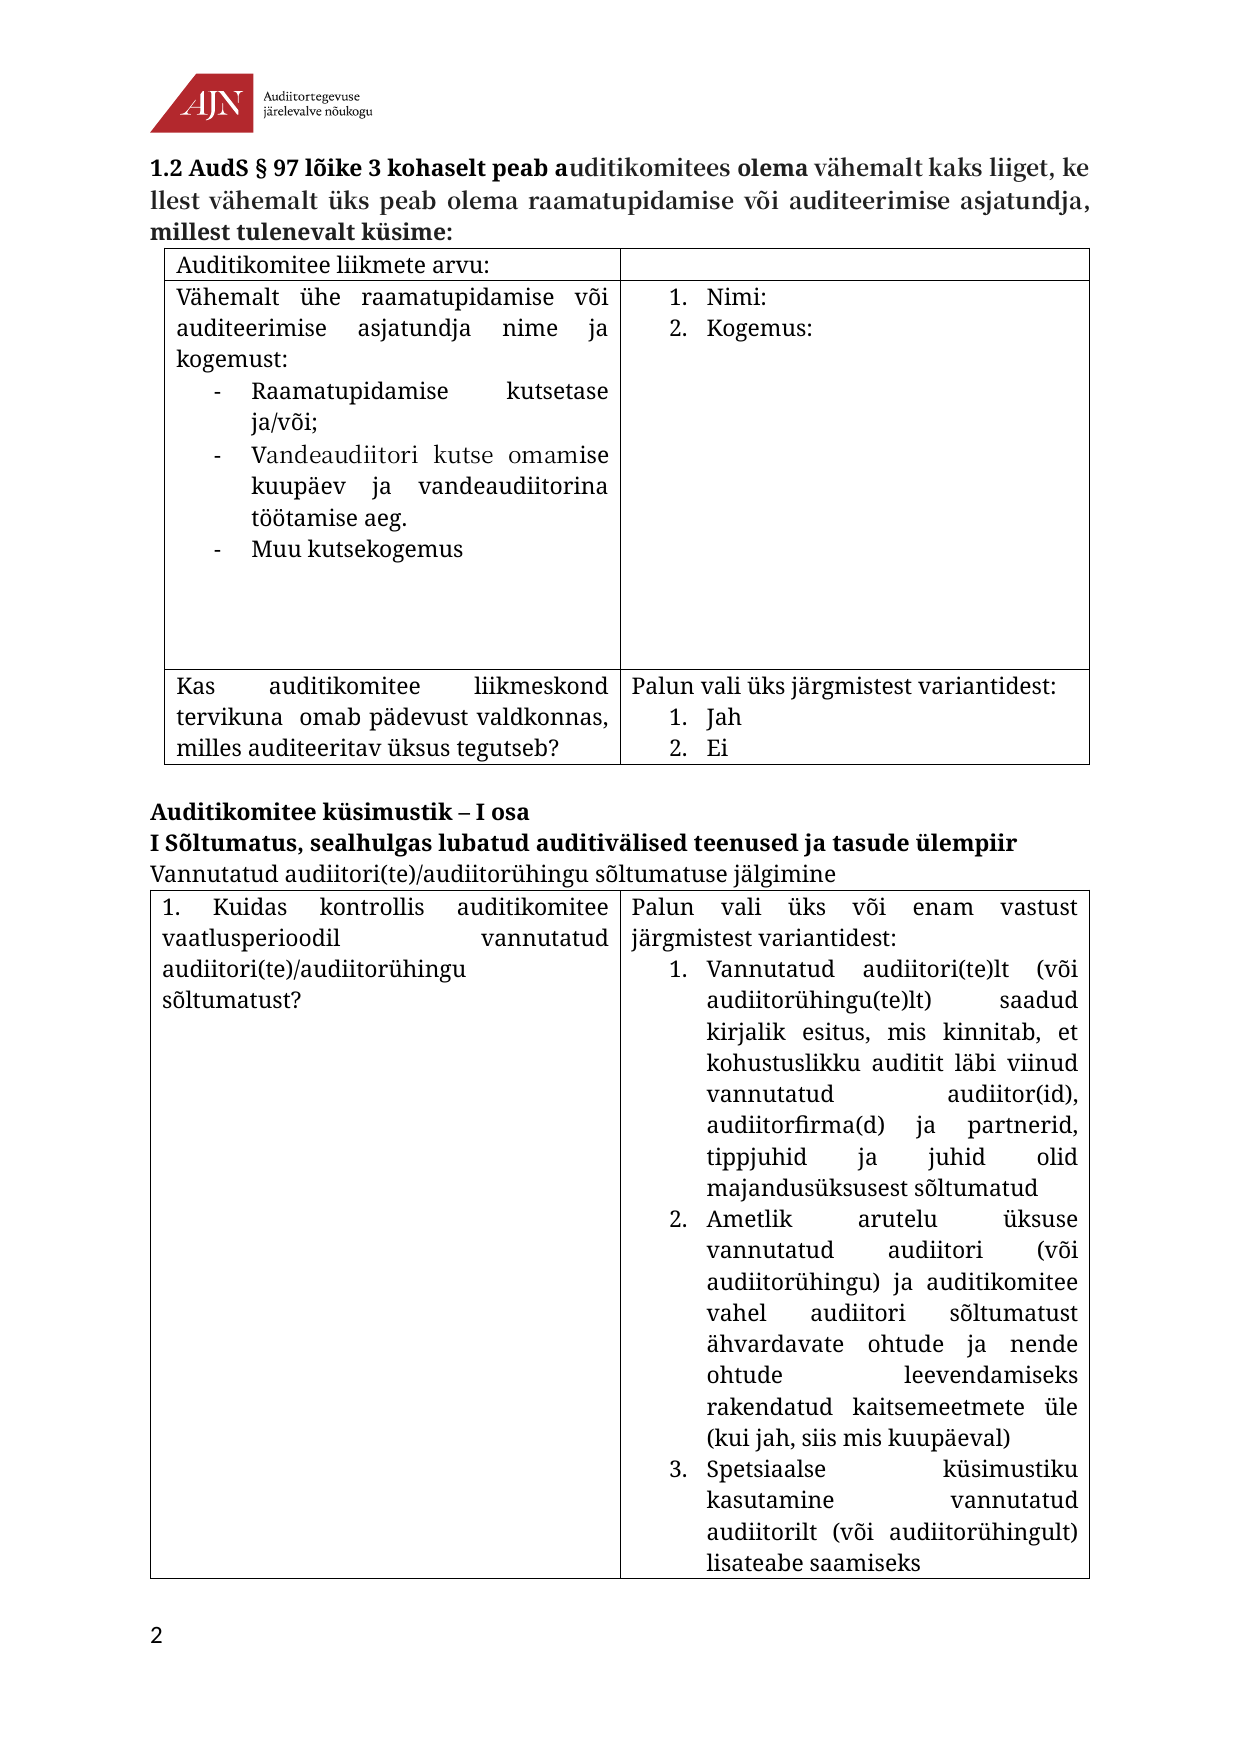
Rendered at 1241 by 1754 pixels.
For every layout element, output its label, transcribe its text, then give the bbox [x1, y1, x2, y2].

text Auditikomitee küsimustik – I osa [150, 796, 1090, 827]
table_header [621, 249, 1089, 280]
text I Sõltumatus, sealhulgas lubatud auditivälised teenused ja tasude ülempiir [150, 827, 1090, 858]
text 1.2 AudS § 97 lõike 3 kohaselt peab auditikomitees olema vähemalt kaks liiget, kellest vähemalt üks peab olema raamatupidamise või auditeerimise asjatundja, millest tulenevalt küsime: [453, 183, 1090, 247]
table_cell Vähemalt ühe raamatupidamise või auditeerimise asjatundja nime ja kogemust: Raamatupidamise kutsetase ja/või; Vandeaudiitori kutse omamise kuupäev ja vandeaudiitorina töötamise aeg. Muu kutsekogemus [165, 281, 620, 669]
text 1.2 AudS § 97 lõike 3 kohaselt peab auditikomitees olema vähemalt kaks liiget, kellest vähemalt üks peab olema raamatupidamise või auditeerimise asjatundja, millest tulenevalt küsime: [150, 150, 569, 183]
table_cell Palun vali üks järgmistest variantidest: Jah Ei [621, 670, 1089, 763]
table_header Auditikomitee liikmete arvu: [165, 249, 620, 280]
table_cell Nimi: Kogemus: [621, 281, 1089, 669]
text Vannutatud audiitori(te)/audiitorühingu sõltumatuse jälgimine [150, 858, 1090, 889]
table_cell Kas auditikomitee liikmeskond tervikuna omab pädevust valdkonnas, milles auditeeritav üksus tegutseb? [165, 670, 620, 763]
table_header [621, 891, 1089, 1578]
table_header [151, 891, 620, 1578]
